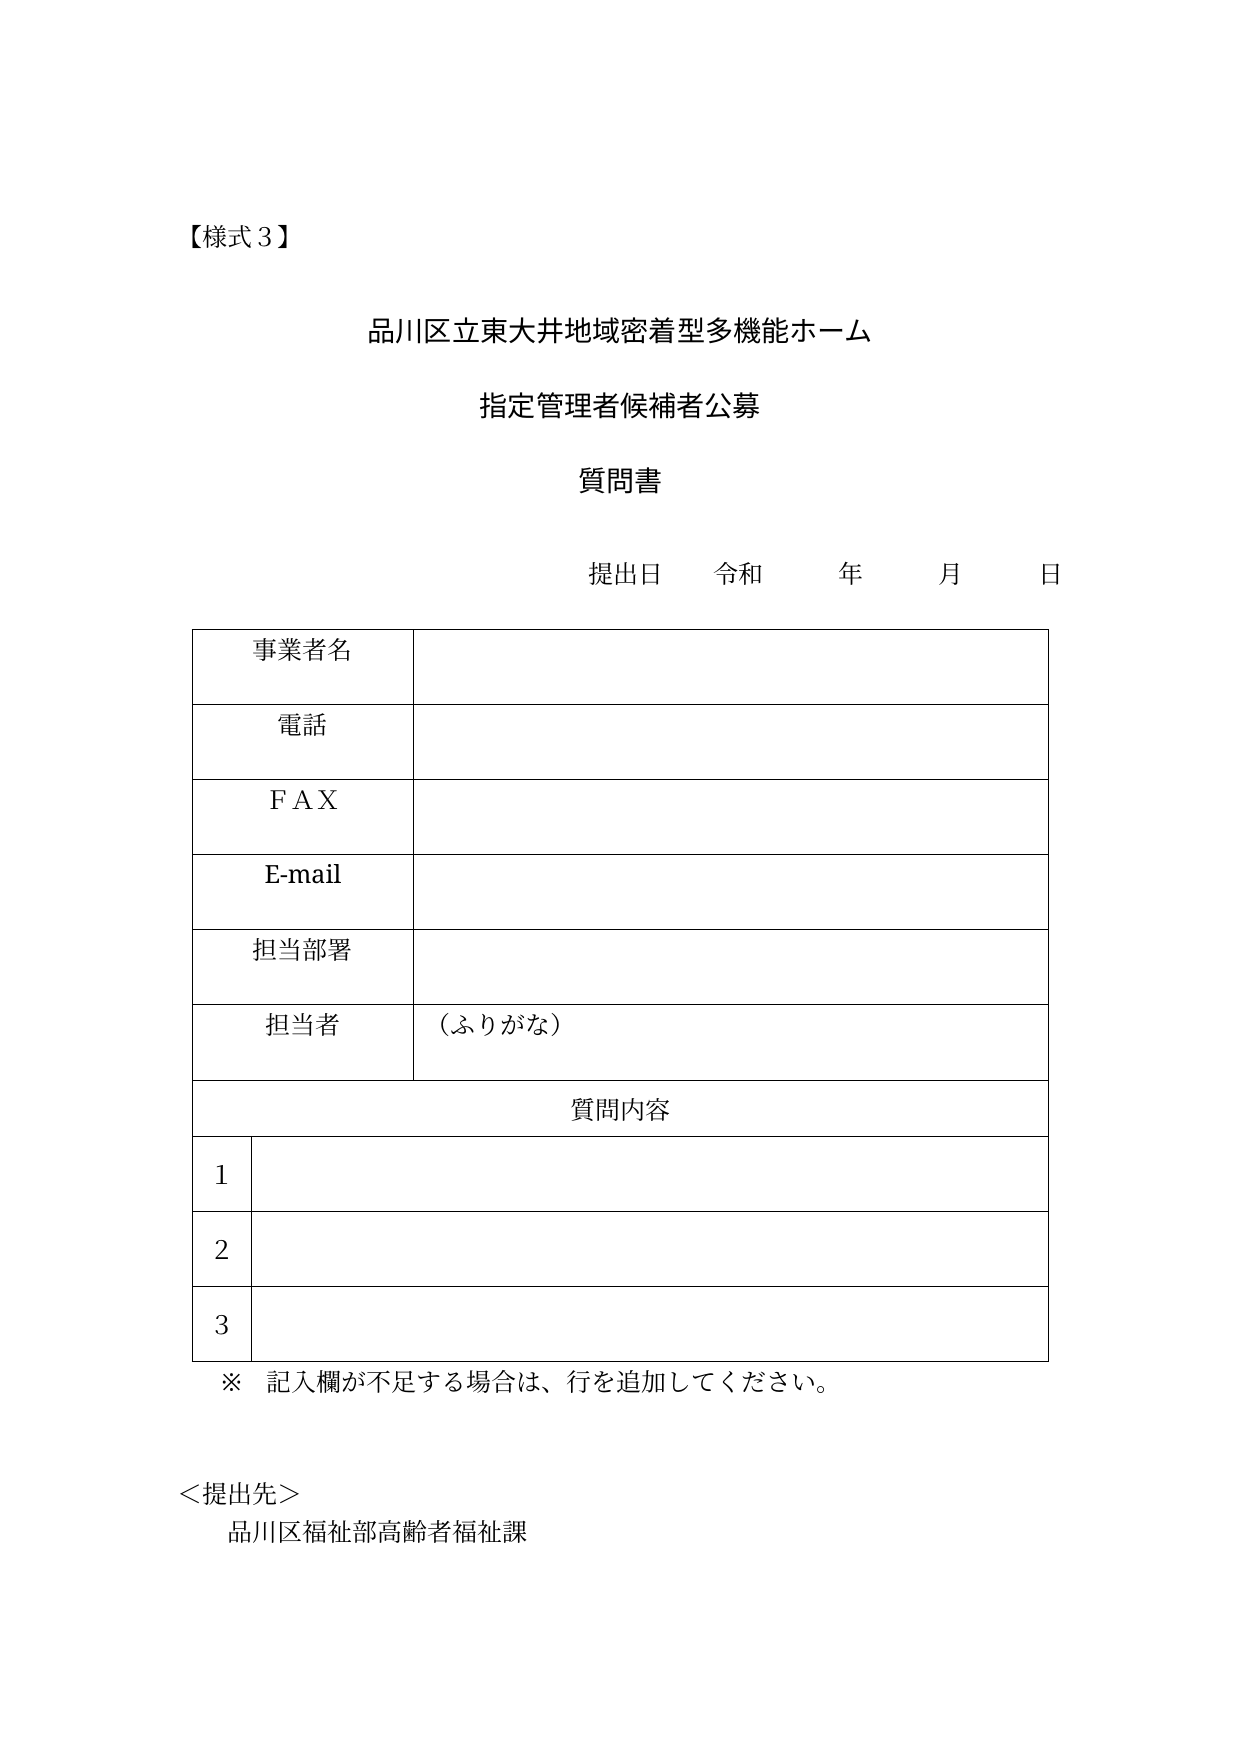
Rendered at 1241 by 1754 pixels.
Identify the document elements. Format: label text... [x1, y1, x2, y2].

table_cell [414, 855, 1048, 929]
text 品川区立東大井地域密着型多機能ホーム [177, 292, 1063, 367]
table_cell １ [193, 1137, 251, 1211]
text 質問書 [177, 442, 1063, 517]
table_cell E-mail [193, 855, 413, 929]
table_cell [252, 1137, 1048, 1211]
text 提出日 令和 年 月 日 [177, 554, 1063, 592]
table_cell [252, 1212, 1048, 1286]
table_header [414, 630, 1048, 704]
table_cell 担当部署 [193, 930, 413, 1004]
list ※ 記入欄が不足する場合は、行を追加してください。 [221, 1362, 1063, 1399]
table_cell ２ [193, 1212, 251, 1286]
table_cell [414, 780, 1048, 854]
table_cell ３ [193, 1287, 251, 1361]
table_cell 質問内容 [193, 1081, 1048, 1136]
text ＜提出先＞ [177, 1474, 1063, 1512]
table_cell （ふりがな） [414, 1005, 1048, 1080]
text 指定管理者候補者公募 [177, 367, 1063, 442]
table_cell 電話 [193, 705, 413, 779]
table_cell ＦＡＸ [193, 780, 413, 854]
text 【様式３】 [177, 217, 1063, 254]
table_header 事業者名 [193, 630, 413, 704]
table_cell 担当者 [193, 1005, 413, 1080]
text 品川区福祉部高齢者福祉課 [177, 1512, 1063, 1549]
table_cell [414, 705, 1048, 779]
table_cell [252, 1287, 1048, 1361]
table_cell [414, 930, 1048, 1004]
